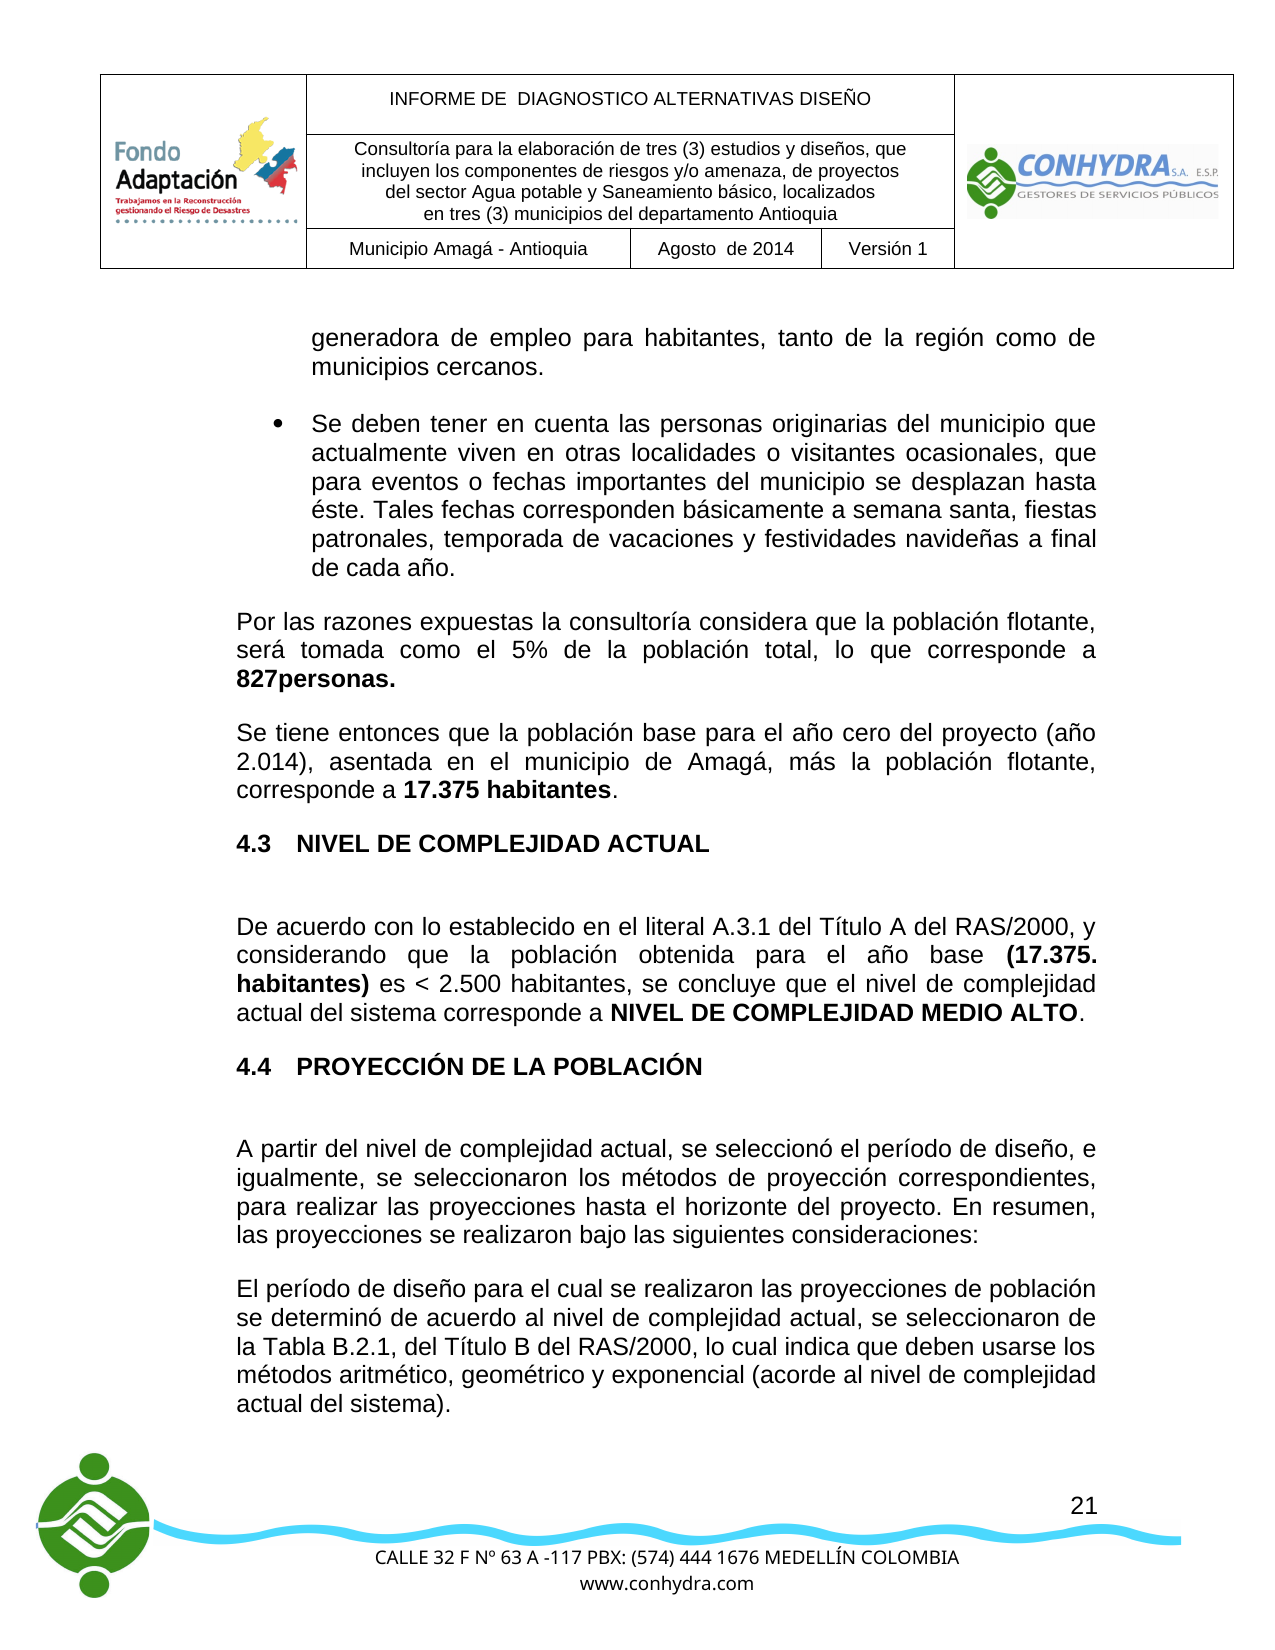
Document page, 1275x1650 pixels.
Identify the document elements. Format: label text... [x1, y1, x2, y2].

subtitle Proyección de la población [236, 1052, 1098, 1081]
text A partir del nivel de complejidad actual, se seleccionó el período de diseño, e igualmente, se seleccionaron los métodos de proyección correspondientes, para realizar las proyecciones hasta el horizonte del proyecto. En resumen, las proyecciones se realizaron bajo las siguientes consideraciones: [236, 1134, 1098, 1249]
picture [967, 144, 1219, 219]
text Se tiene entonces que la población base para el año cero del proyecto (año 2.014), asentada en el municipio de Amagá, más la población flotante, corresponde a 17.375 habitantes. [236, 718, 1098, 804]
picture [153, 1519, 1182, 1546]
text Por las razones expuestas la consultoría considera que la población flotante, será tomada como el 5% de la población total, lo que corresponde a 827personas. [236, 607, 1098, 693]
picture [35, 1447, 150, 1598]
subtitle Nivel de complejidad actual [236, 829, 1098, 858]
picture [115, 111, 298, 224]
text El período de diseño para el cual se realizaron las proyecciones de población se determinó de acuerdo al nivel de complejidad actual, se seleccionaron de la Tabla B.2.1, del Título B del RAS/2000, lo cual indica que deben usarse los métodos aritmético, geométrico y exponencial (acorde al nivel de complejidad actual del sistema). [236, 1274, 1098, 1418]
list Se deben tener en cuenta las personas originarias del municipio que actualmente viven en otras localidades o visitantes ocasionales, que para eventos o fechas importantes del municipio se desplazan hasta éste. Tales fechas corresponden básicamente a semana santa, fiestas patronales, temporada de vacaciones y festividades navideñas a final de cada año. [274, 409, 1098, 582]
text De acuerdo con lo establecido en el literal A.3.1 del Título A del RAS/2000, y considerando que la población obtenida para el año base (17.375. habitantes) es < 2.500 habitantes, se concluye que el nivel de complejidad actual del sistema corresponde a NIVEL DE COMPLEJIDAD MEDIO ALTO. [236, 912, 1098, 1027]
